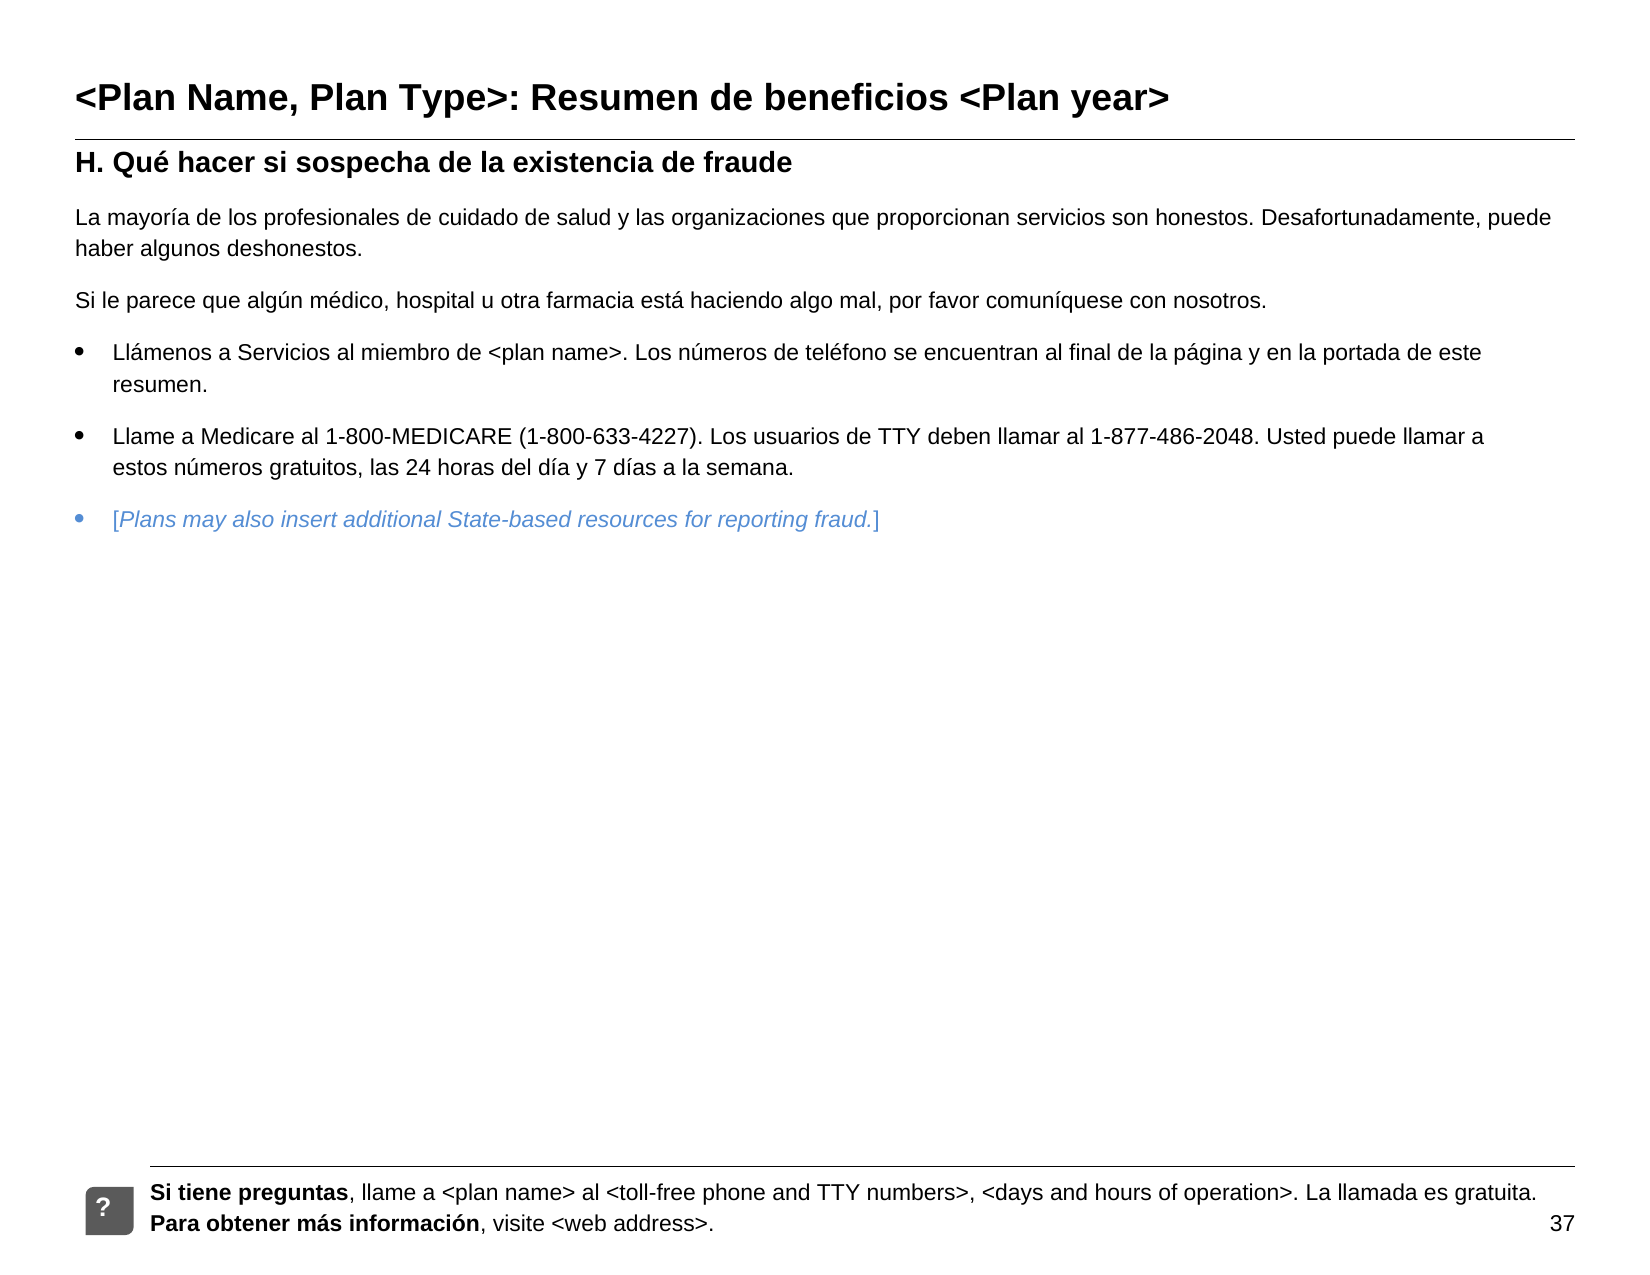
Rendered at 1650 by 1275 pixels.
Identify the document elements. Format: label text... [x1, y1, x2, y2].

list [Plans may also insert additional State-based resources for reporting fraud.] [75, 502, 1537, 534]
subtitle Qué hacer si sospecha de la existencia de fraude [75, 140, 1575, 179]
text Si le parece que algún médico, hospital u otra farmacia está haciendo algo mal, por favor comuníquese con nosotros. [75, 284, 1575, 315]
list Llámenos a Servicios al miembro de <plan name>. Los números de teléfono se encuentran al final de la página y en la portada de este resumen. [75, 336, 1537, 398]
list Llame a Medicare al 1-800-MEDICARE (1-800-633-4227). Los usuarios de TTY deben llamar al 1-877-486-2048. Usted puede llamar a estos números gratuitos, las 24 horas del día y 7 días a la semana. [75, 419, 1537, 482]
text La mayoría de los profesionales de cuidado de salud y las organizaciones que proporcionan servicios son honestos. Desafortunadamente, puede haber algunos deshonestos. [75, 200, 1575, 263]
